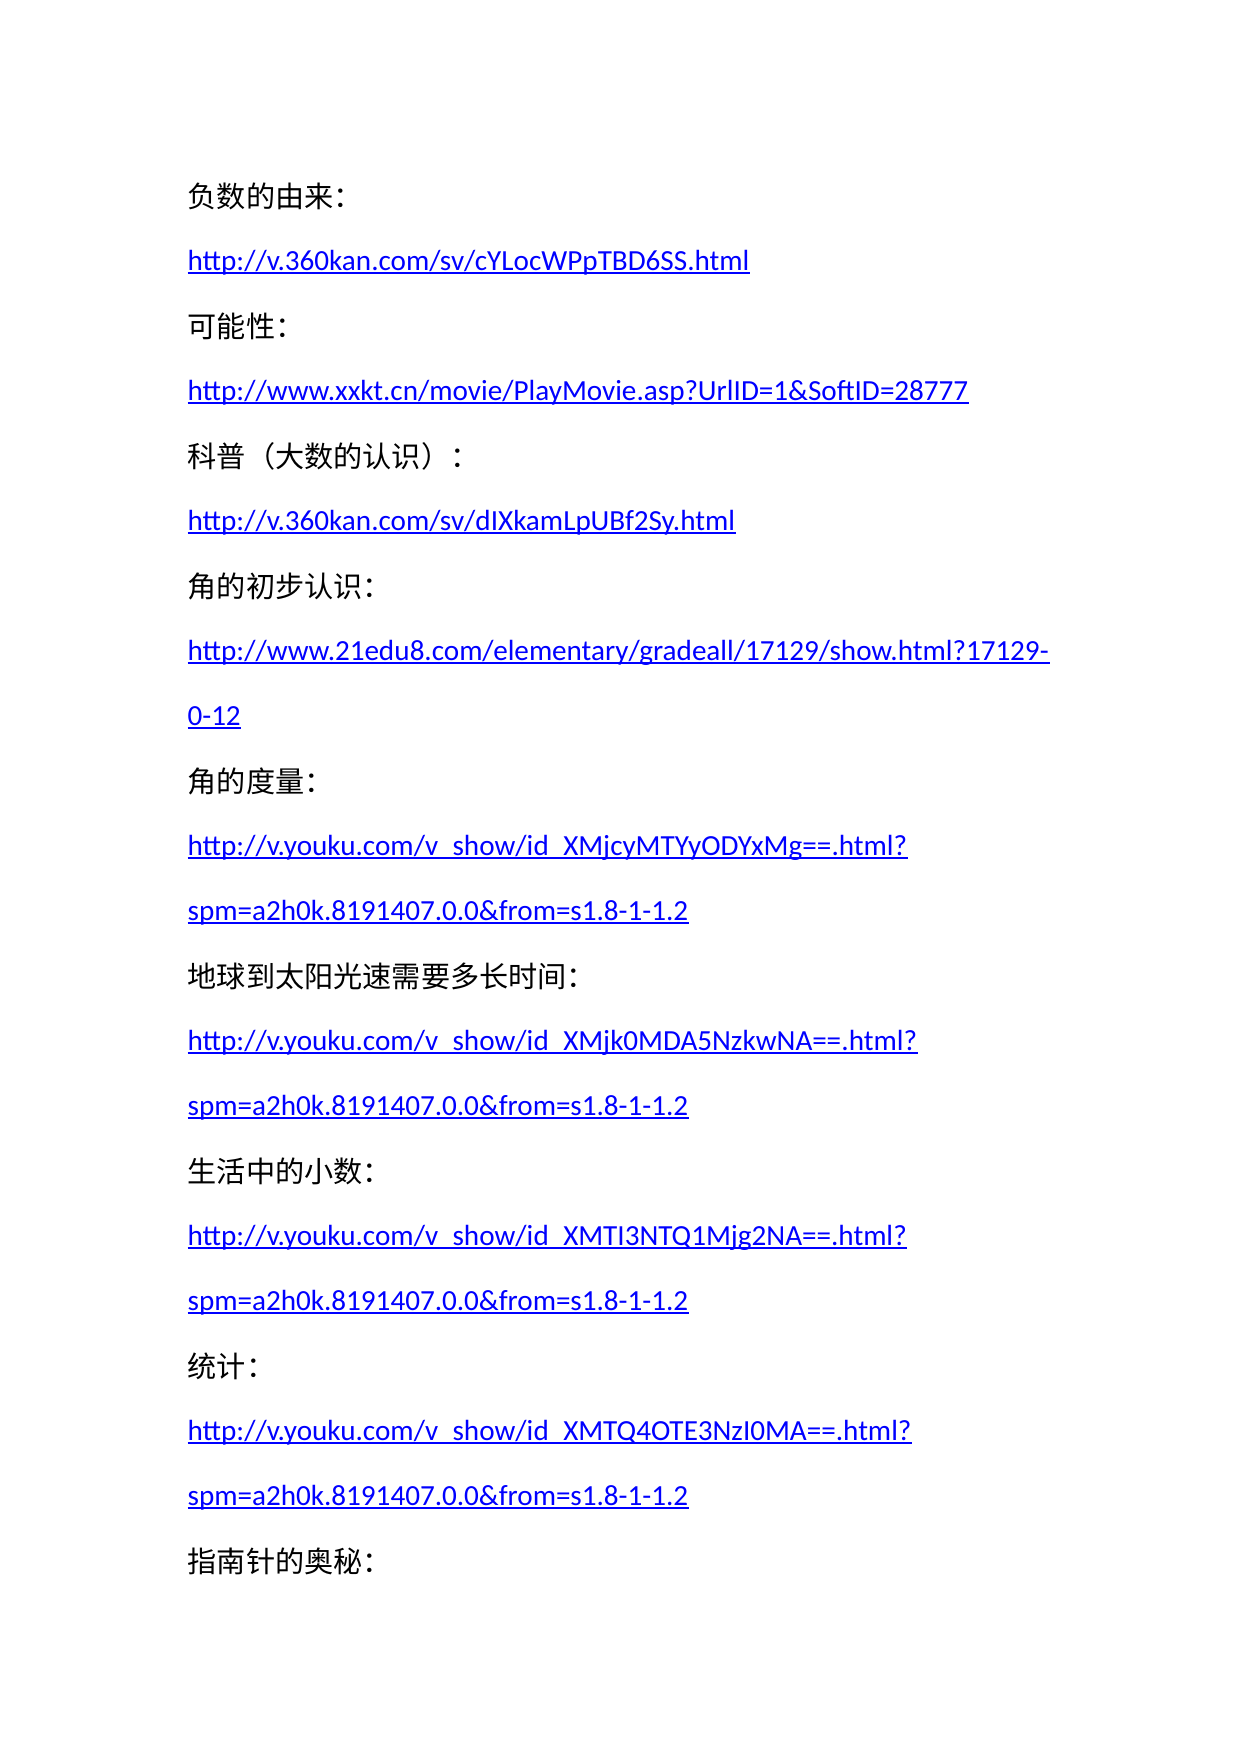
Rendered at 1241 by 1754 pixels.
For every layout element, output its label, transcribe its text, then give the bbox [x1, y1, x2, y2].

text 科普（大数的认识）： [187, 422, 1053, 487]
text 负数的由来： [187, 162, 1053, 227]
text 可能性： [187, 292, 1053, 357]
text 地球到太阳光速需要多长时间： [187, 942, 1053, 1007]
text http://v.360kan.com/sv/dIXkamLpUBf2Sy.html [187, 487, 1053, 552]
text http://v.youku.com/v_show/id_XMjcyMTYyODYxMg==.html?spm=a2h0k.8191407.0.0&from=s1.8-1-1.2 [187, 812, 1053, 942]
text 指南针的奥秘： [187, 1527, 1053, 1592]
text 角的初步认识： [187, 552, 1053, 617]
text http://www.21edu8.com/elementary/gradeall/17129/show.html?17129-0-12 [187, 617, 1053, 747]
text 角的度量： [187, 747, 1053, 812]
text 生活中的小数： [187, 1137, 1053, 1202]
text http://v.360kan.com/sv/cYLocWPpTBD6SS.html [187, 227, 1053, 292]
text http://v.youku.com/v_show/id_XMjk0MDA5NzkwNA==.html?spm=a2h0k.8191407.0.0&from=s1.8-1-1.2 [187, 1007, 1053, 1137]
text http://www.xxkt.cn/movie/PlayMovie.asp?UrlID=1&SoftID=28777 [187, 357, 1053, 422]
text http://v.youku.com/v_show/id_XMTI3NTQ1Mjg2NA==.html?spm=a2h0k.8191407.0.0&from=s1.8-1-1.2 [187, 1202, 1053, 1332]
text http://v.youku.com/v_show/id_XMTQ4OTE3NzI0MA==.html?spm=a2h0k.8191407.0.0&from=s1.8-1-1.2 [187, 1397, 1053, 1527]
text 统计： [187, 1332, 1053, 1397]
